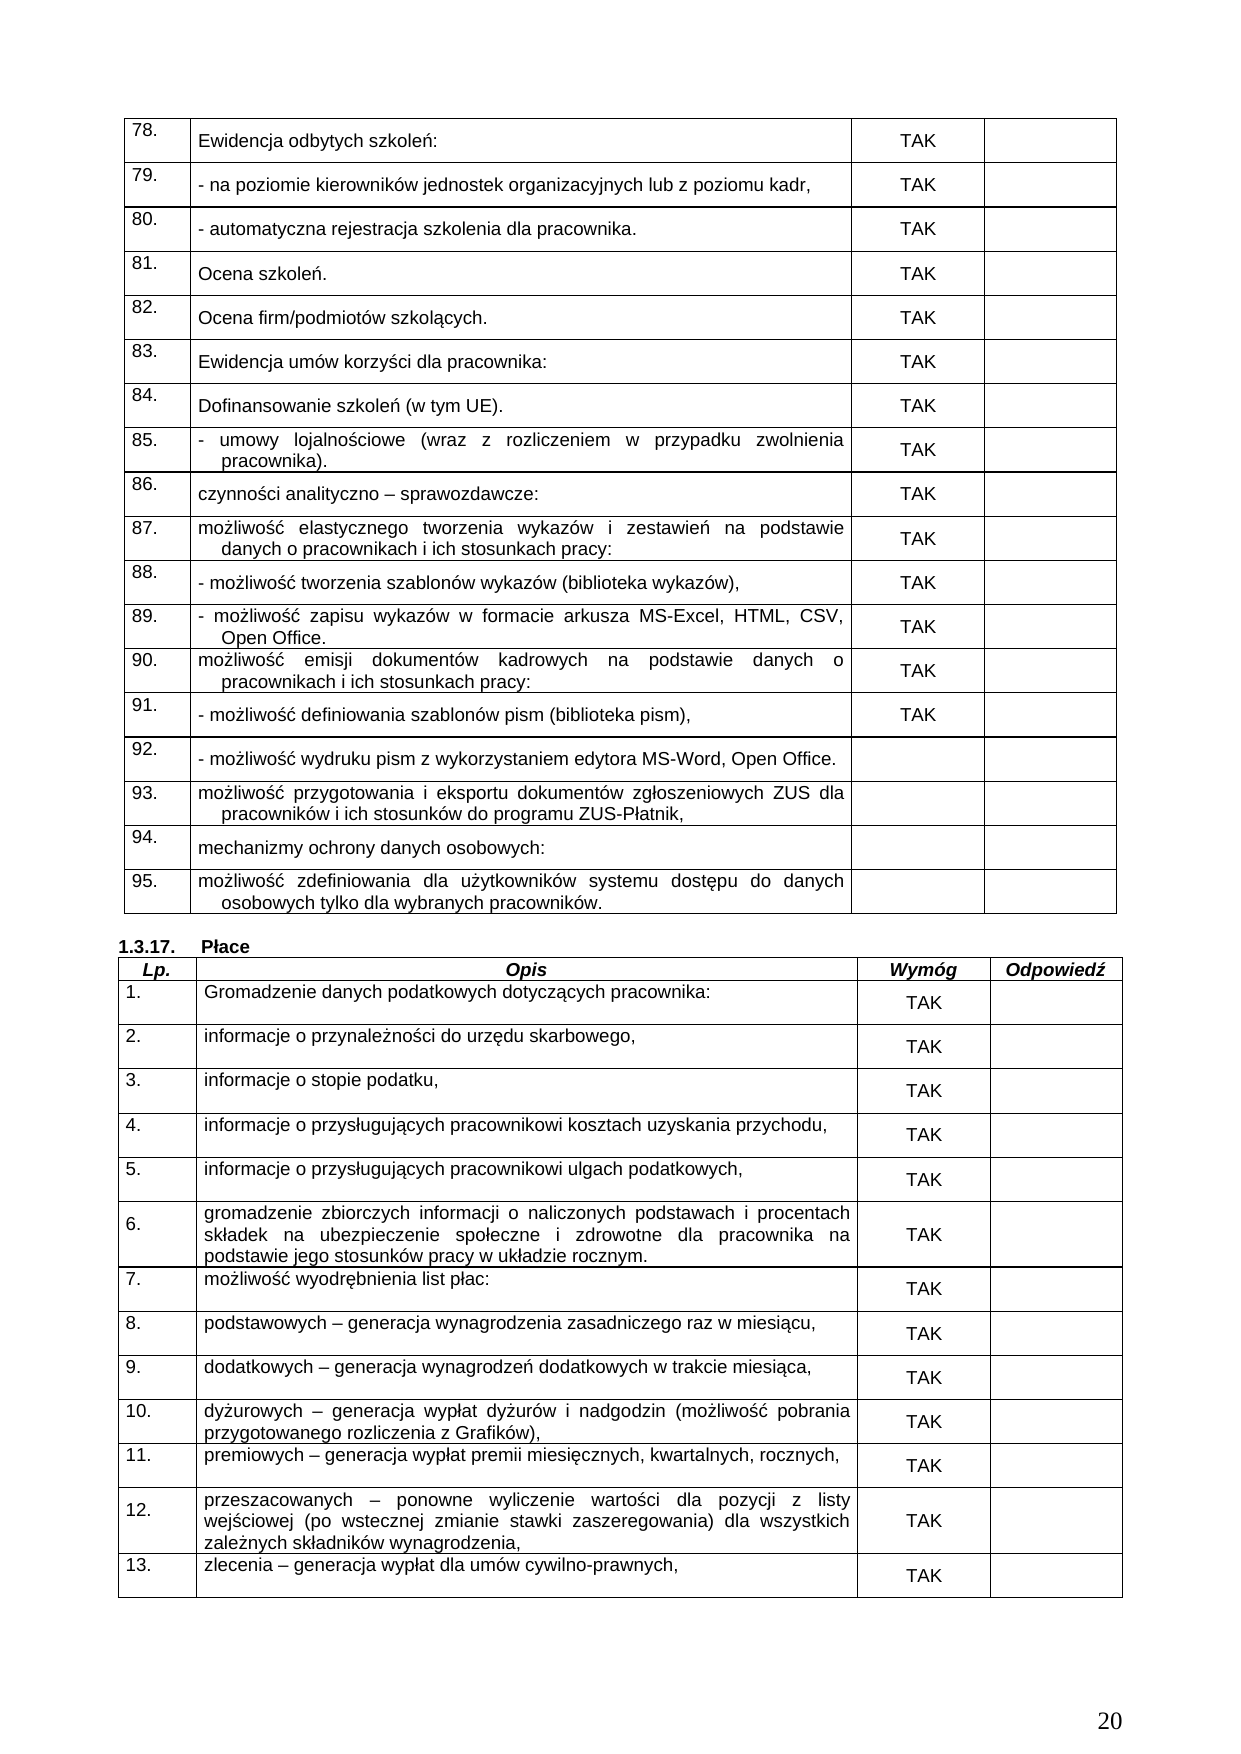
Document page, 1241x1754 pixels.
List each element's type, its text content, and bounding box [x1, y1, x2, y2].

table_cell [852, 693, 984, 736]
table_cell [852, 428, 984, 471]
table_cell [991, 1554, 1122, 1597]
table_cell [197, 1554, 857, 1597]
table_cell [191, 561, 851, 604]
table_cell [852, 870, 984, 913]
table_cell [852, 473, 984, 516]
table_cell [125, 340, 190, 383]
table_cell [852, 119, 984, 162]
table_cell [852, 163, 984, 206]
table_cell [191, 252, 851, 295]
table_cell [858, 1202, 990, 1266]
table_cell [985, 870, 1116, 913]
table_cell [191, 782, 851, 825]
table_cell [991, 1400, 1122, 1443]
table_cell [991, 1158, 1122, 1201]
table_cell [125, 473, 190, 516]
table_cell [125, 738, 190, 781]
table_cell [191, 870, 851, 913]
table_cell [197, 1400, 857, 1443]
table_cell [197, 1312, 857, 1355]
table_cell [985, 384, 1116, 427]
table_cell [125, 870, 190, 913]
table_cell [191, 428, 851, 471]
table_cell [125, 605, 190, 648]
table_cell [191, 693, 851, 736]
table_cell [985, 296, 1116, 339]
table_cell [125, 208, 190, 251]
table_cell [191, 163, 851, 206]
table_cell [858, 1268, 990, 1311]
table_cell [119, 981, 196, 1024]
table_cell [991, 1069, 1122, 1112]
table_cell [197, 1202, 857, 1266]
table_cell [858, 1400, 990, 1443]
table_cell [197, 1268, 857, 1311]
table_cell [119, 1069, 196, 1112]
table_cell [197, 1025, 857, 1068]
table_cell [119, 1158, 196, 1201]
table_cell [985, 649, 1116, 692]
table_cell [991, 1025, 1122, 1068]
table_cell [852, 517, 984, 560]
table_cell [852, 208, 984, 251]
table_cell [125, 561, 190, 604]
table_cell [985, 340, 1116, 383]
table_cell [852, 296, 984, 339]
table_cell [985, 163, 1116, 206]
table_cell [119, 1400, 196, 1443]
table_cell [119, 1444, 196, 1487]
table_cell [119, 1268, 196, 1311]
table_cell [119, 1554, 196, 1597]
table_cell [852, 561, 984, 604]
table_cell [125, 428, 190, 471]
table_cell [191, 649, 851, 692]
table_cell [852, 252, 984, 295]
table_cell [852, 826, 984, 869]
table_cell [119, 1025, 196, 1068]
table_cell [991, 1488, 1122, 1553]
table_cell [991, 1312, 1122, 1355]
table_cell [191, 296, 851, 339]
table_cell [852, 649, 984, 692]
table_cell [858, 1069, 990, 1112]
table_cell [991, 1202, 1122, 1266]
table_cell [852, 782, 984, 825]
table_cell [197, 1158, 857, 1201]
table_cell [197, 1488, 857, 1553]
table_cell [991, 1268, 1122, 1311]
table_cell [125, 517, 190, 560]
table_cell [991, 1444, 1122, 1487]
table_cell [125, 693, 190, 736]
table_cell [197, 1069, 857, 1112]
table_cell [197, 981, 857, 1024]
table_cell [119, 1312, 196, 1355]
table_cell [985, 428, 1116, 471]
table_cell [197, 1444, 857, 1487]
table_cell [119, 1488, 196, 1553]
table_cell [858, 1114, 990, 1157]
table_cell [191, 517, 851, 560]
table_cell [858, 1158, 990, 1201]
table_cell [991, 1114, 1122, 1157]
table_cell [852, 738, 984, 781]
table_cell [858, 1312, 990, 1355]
text 1.3.17. Płace [118, 936, 1122, 957]
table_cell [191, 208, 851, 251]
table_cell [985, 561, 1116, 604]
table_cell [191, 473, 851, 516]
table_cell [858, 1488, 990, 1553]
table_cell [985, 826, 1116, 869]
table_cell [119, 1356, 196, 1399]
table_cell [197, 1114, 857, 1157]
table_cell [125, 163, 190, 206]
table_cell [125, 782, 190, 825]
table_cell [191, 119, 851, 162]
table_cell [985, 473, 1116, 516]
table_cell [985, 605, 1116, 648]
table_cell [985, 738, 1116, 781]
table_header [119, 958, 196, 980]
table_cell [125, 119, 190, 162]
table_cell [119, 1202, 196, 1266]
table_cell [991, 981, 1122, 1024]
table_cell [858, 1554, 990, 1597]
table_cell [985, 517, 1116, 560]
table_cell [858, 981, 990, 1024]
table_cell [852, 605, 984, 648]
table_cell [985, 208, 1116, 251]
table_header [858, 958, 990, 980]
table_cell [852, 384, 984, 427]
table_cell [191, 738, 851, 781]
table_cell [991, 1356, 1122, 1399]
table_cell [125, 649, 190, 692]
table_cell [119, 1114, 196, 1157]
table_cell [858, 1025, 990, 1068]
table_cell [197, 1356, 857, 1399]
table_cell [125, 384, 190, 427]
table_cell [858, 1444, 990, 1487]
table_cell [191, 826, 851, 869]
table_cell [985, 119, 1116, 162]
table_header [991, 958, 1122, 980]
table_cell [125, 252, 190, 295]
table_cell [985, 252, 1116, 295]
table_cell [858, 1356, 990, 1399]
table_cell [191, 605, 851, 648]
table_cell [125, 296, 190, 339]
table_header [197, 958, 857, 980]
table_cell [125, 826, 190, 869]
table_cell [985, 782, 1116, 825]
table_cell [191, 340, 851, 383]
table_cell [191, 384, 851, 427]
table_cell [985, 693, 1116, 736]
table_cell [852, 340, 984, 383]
